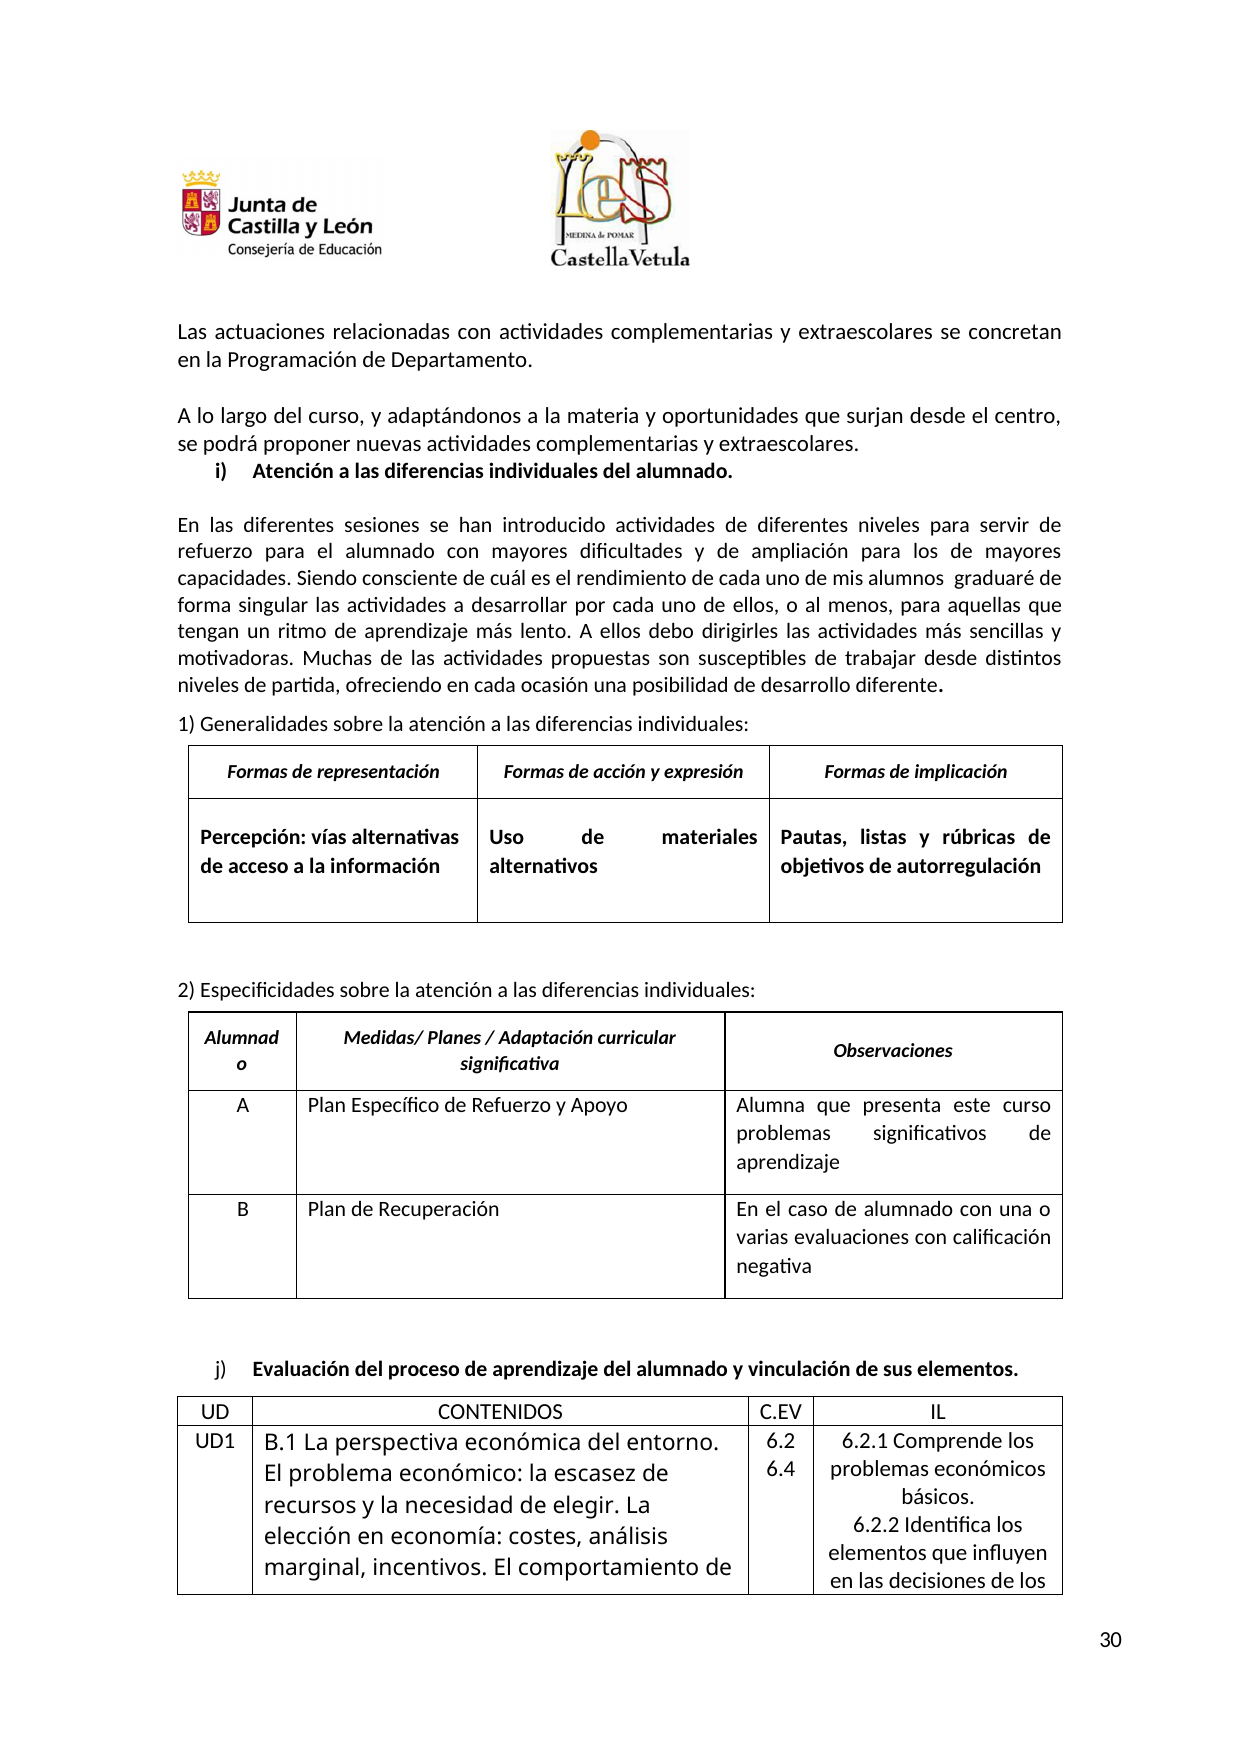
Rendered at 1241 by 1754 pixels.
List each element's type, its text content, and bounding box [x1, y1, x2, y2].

table_header C.EV [749, 1397, 813, 1425]
text Las actuaciones relacionadas con actividades complementarias y extraescolares se concretan en la Programación de Departamento. [177, 317, 1063, 373]
text En las diferentes sesiones se han introducido actividades de diferentes niveles para servir de refuerzo para el alumnado con mayores dificultades y de ampliación para los de mayores capacidades. Siendo consciente de cuál es el rendimiento de cada uno de mis alumnos graduaré de forma singular las actividades a desarrollar por cada uno de ellos, o al menos, para aquellas que tengan un ritmo de aprendizaje más lento. A ellos debo dirigirles las actividades más sencillas y motivadoras. Muchas de las actividades propuestas son susceptibles de trabajar desde distintos niveles de partida, ofreciendo en cada ocasión una posibilidad de desarrollo diferente. [177, 511, 1063, 698]
table_header IL [814, 1397, 1062, 1425]
list Atención a las diferencias individuales del alumnado. [215, 457, 1063, 484]
table_cell En el caso de alumnado con una o varias evaluaciones con calificación negativa [726, 1195, 1062, 1298]
table_cell Percepción: vías alternativas de acceso a la información [189, 799, 477, 922]
text 1) Generalidades sobre la atención a las diferencias individuales: [177, 710, 1045, 737]
text 2) Especificidades sobre la atención a las diferencias individuales: [177, 976, 1045, 1003]
text A lo largo del curso, y adaptándonos a la materia y oportunidades que surjan desde el centro, se podrá proponer nuevas actividades complementarias y extraescolares. [177, 401, 1063, 457]
table_header Formas de acción y expresión [478, 746, 769, 797]
picture [550, 130, 690, 266]
table_header Formas de implicación [770, 746, 1062, 797]
table_header Formas de representación [189, 746, 477, 797]
table_header Alumnado [189, 1013, 296, 1090]
table_header UD [178, 1397, 252, 1425]
table_cell [297, 1091, 724, 1194]
table_cell 6.2 6.4 [749, 1426, 813, 1594]
table_header CONTENIDOS [253, 1397, 748, 1425]
table_cell [297, 1195, 724, 1298]
table_header Medidas/ Planes / Adaptación curricular significativa [297, 1013, 724, 1090]
table_header Observaciones [726, 1013, 1062, 1090]
list Evaluación del proceso de aprendizaje del alumnado y vinculación de sus elementos. [215, 1355, 1063, 1381]
picture [177, 157, 389, 262]
table_cell A [189, 1091, 296, 1194]
table_cell UD1 [178, 1426, 252, 1594]
table_cell Pautas, listas y rúbricas de objetivos de autorregulación [770, 799, 1062, 922]
table_cell Uso de materiales alternativos [478, 799, 769, 922]
table_cell B [189, 1195, 296, 1298]
table_cell Alumna que presenta este curso problemas significativos de aprendizaje [726, 1091, 1062, 1194]
